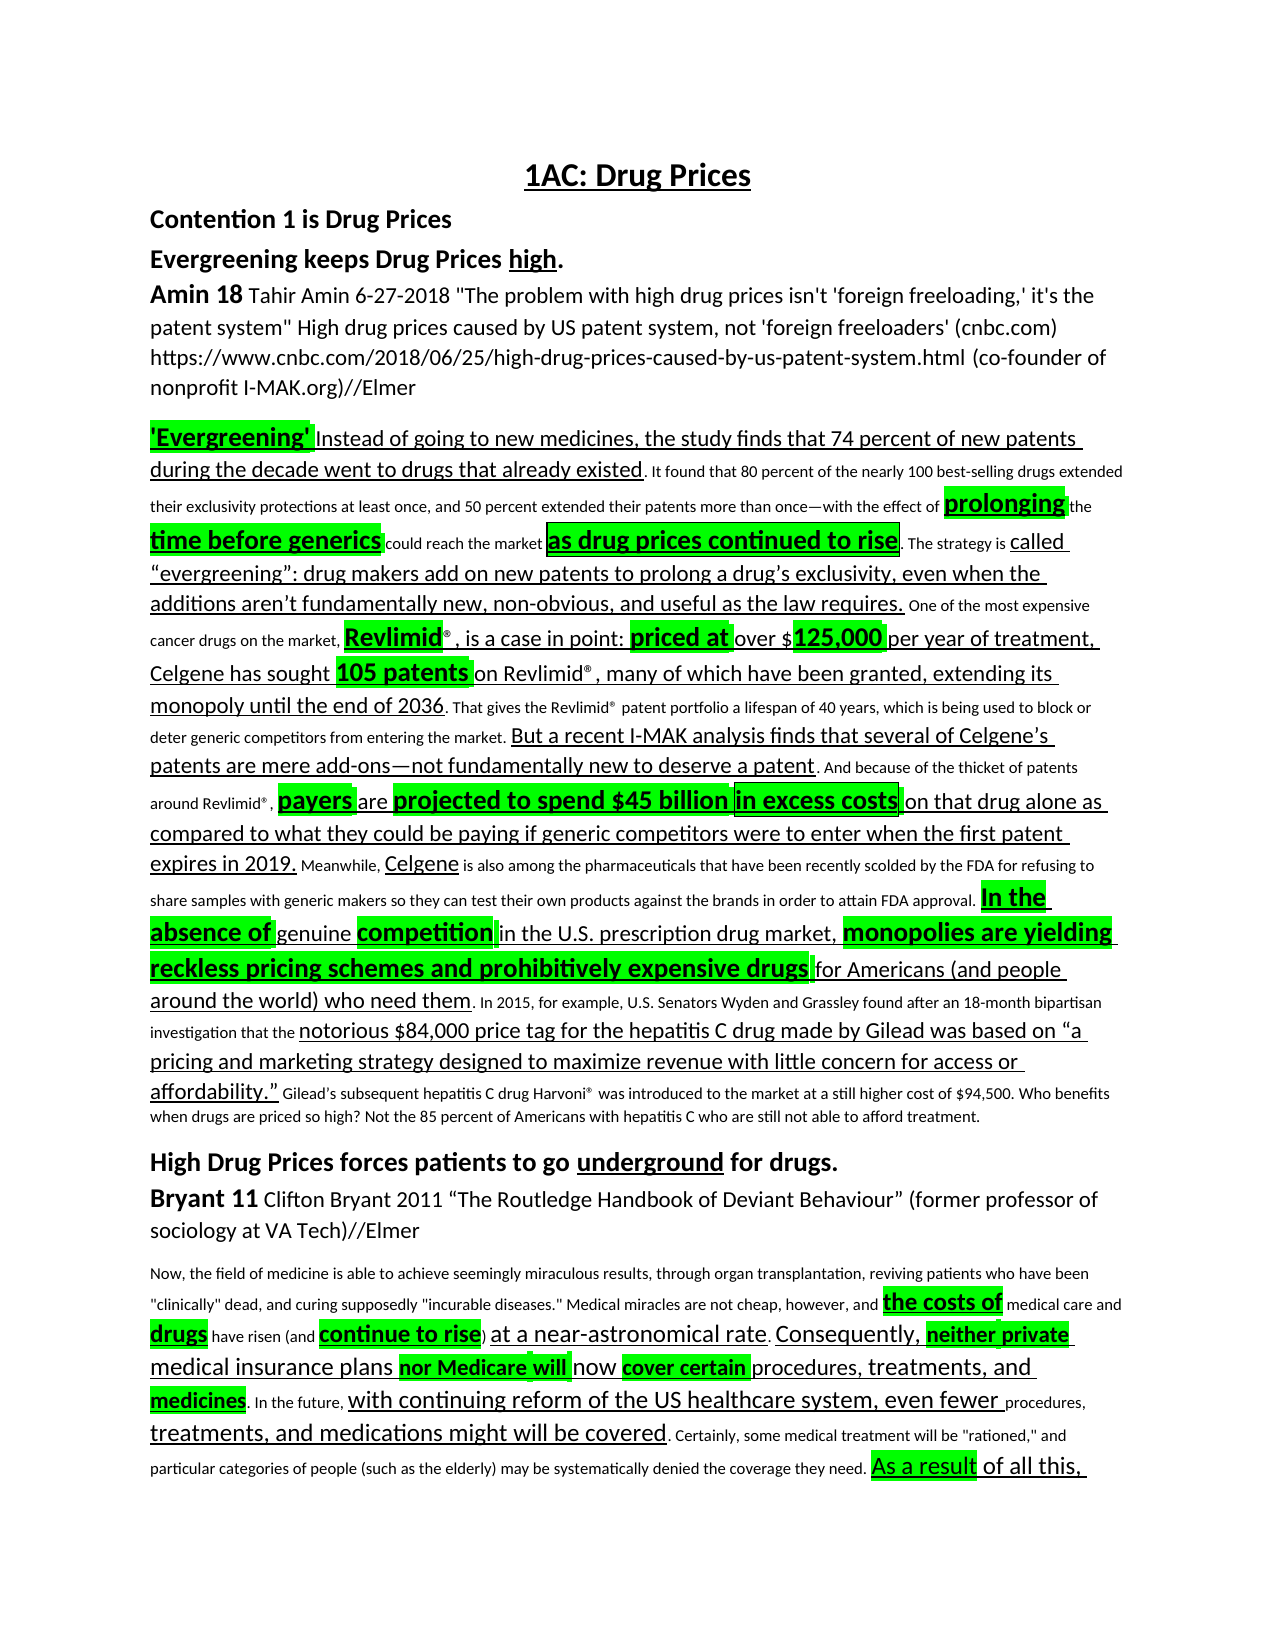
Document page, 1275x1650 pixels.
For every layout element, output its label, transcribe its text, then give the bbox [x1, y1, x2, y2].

subtitle Evergreening keeps Drug Prices high. [150, 242, 1125, 275]
subtitle 1AC: Drug Prices [150, 154, 1125, 195]
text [150, 1263, 1125, 1481]
subtitle High Drug Prices forces patients to go underground for drugs. [150, 1145, 1125, 1178]
text 'Evergreening' Instead of going to new medicines, the study finds that 74 percent of new patents during the decade went to drugs that already existed. It found that 80 percent of the nearly 100 best-selling drugs extended their exclusivity protections at least once, and 50 percent extended their patents more than once—with the effect of prolonging the time before generics could reach the market as drug prices continued to rise. The strategy is called “evergreening”: drug makers add on new patents to prolong a drug’s exclusivity, even when the additions aren’t fundamentally new, non-obvious, and useful as the law requires. One of the most expensive cancer drugs on the market, Revlimid®, is a case in point: priced at over $125,000 per year of treatment, Celgene has sought 105 patents on Revlimid®, many of which have been granted, extending its monopoly until the end of 2036. That gives the Revlimid® patent portfolio a lifespan of 40 years, which is being used to block or deter generic competitors from entering the market. But a recent I-MAK analysis finds that several of Celgene’s patents are mere add-ons—not fundamentally new to deserve a patent. And because of the thicket of patents around Revlimid®, payers are projected to spend $45 billion in excess costs on that drug alone as compared to what they could be paying if generic competitors were to enter when the first patent expires in 2019. Meanwhile, Celgene is also among the pharmaceuticals that have been recently scolded by the FDA for refusing to share samples with generic makers so they can test their own products against the brands in order to attain FDA approval. In the absence of genuine competition in the U.S. prescription drug market, monopolies are yielding reckless pricing schemes and prohibitively expensive drugs for Americans (and people around the world) who need them. In 2015, for example, U.S. Senators Wyden and Grassley found after an 18-month bipartisan investigation that the notorious $84,000 price tag for the hepatitis C drug made by Gilead was based on “a pricing and marketing strategy designed to maximize revenue with little concern for access or affordability.” Gilead’s subsequent hepatitis C drug Harvoni® was introduced to the market at a still higher cost of $94,500. Who benefits when drugs are priced so high? Not the 85 percent of Americans with hepatitis C who are still not able to afford treatment. [150, 420, 1125, 1127]
subtitle Contention 1 is Drug Prices [150, 202, 1125, 235]
text Amin 18 Tahir Amin 6-27-2018 "The problem with high drug prices isn't 'foreign freeloading,' it's the patent system" High drug prices caused by US patent system, not 'foreign freeloaders' (cnbc.com) https://www.cnbc.com/2018/06/25/high-drug-prices-caused-by-us-patent-system.html (co-founder of nonprofit I-MAK.org)//Elmer [150, 278, 1125, 401]
text Bryant 11 Clifton Bryant 2011 “The Routledge Handbook of Deviant Behaviour” (former professor of sociology at VA Tech)//Elmer [150, 1181, 1125, 1244]
